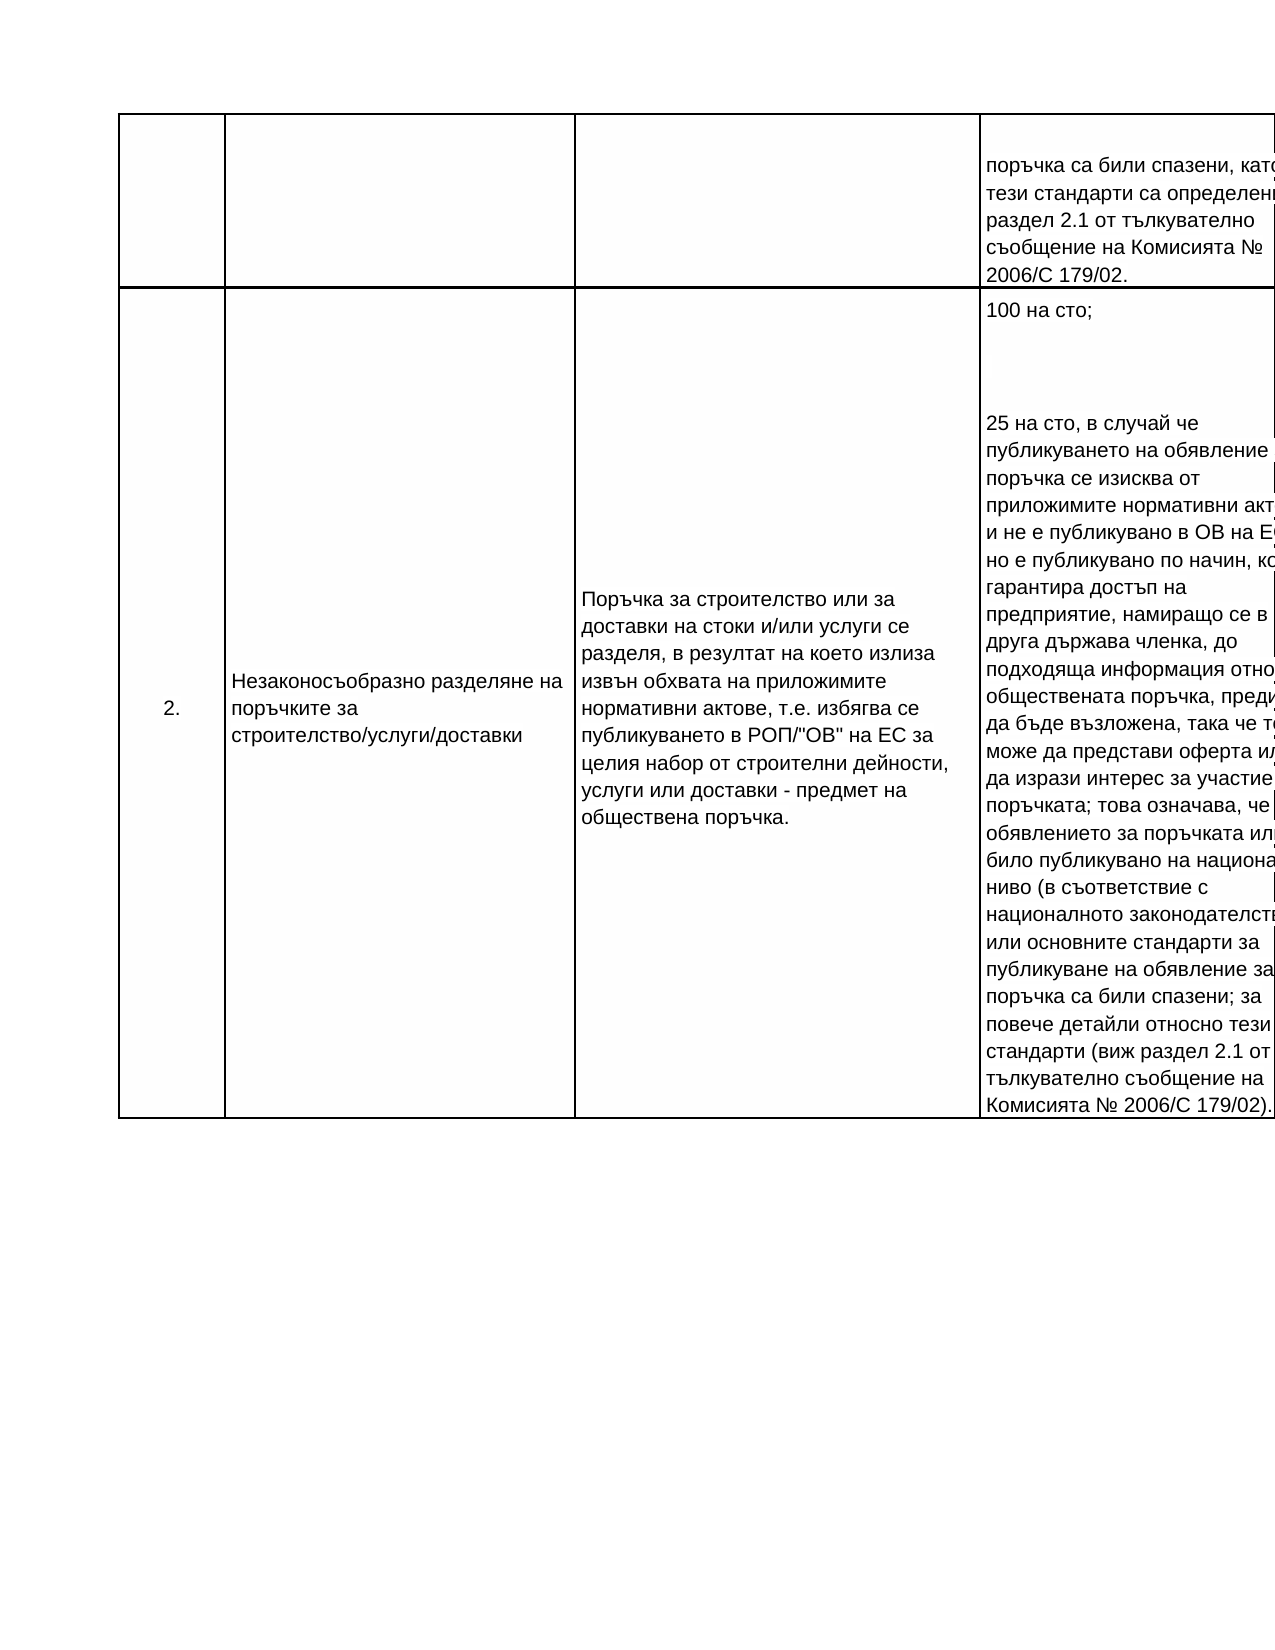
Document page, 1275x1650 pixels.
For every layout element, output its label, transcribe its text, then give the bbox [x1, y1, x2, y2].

table_cell 100 на сто; 25 на сто, в случай че публикуването на обявление за поръчка се изисква от приложимите нормативни актове и не е публикувано в ОВ на ЕС, но е публикувано по начин, който гарантира достъп на предприятие, намиращо се в друга държава членка, до подходяща информация относно обществената поръчка, преди тя да бъде възложена, така че то да може да представи оферта или да изрази интерес за участие в поръчката; това означава, че обявлението за поръчката или е било публикувано на национално ниво (в съответствие с националното законодателство), или основните стандарти за публикуване на обявление за поръчка са били спазени; за повече детайли относно тези стандарти (виж раздел 2.1 от тълкувателно съобщение на Комисията № 2006/C 179/02). [981, 289, 1274, 1117]
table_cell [576, 115, 979, 286]
table_cell Незаконосъобразно разделяне на поръчките за строителство/услуги/доставки [226, 289, 574, 1117]
table_cell Поръчка за строителство или за доставки на стоки и/или услуги се разделя, в резултат на което излиза извън обхвата на приложимите нормативни актове, т.е. избягва се публикуването в РОП/"ОВ" на ЕС за целия набор от строителни дейности, услуги или доставки - предмет на обществена поръчка. [576, 289, 979, 1117]
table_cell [981, 115, 1274, 286]
table_cell 1. [120, 115, 224, 286]
table_cell 2. [120, 289, 224, 1117]
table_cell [226, 115, 574, 286]
